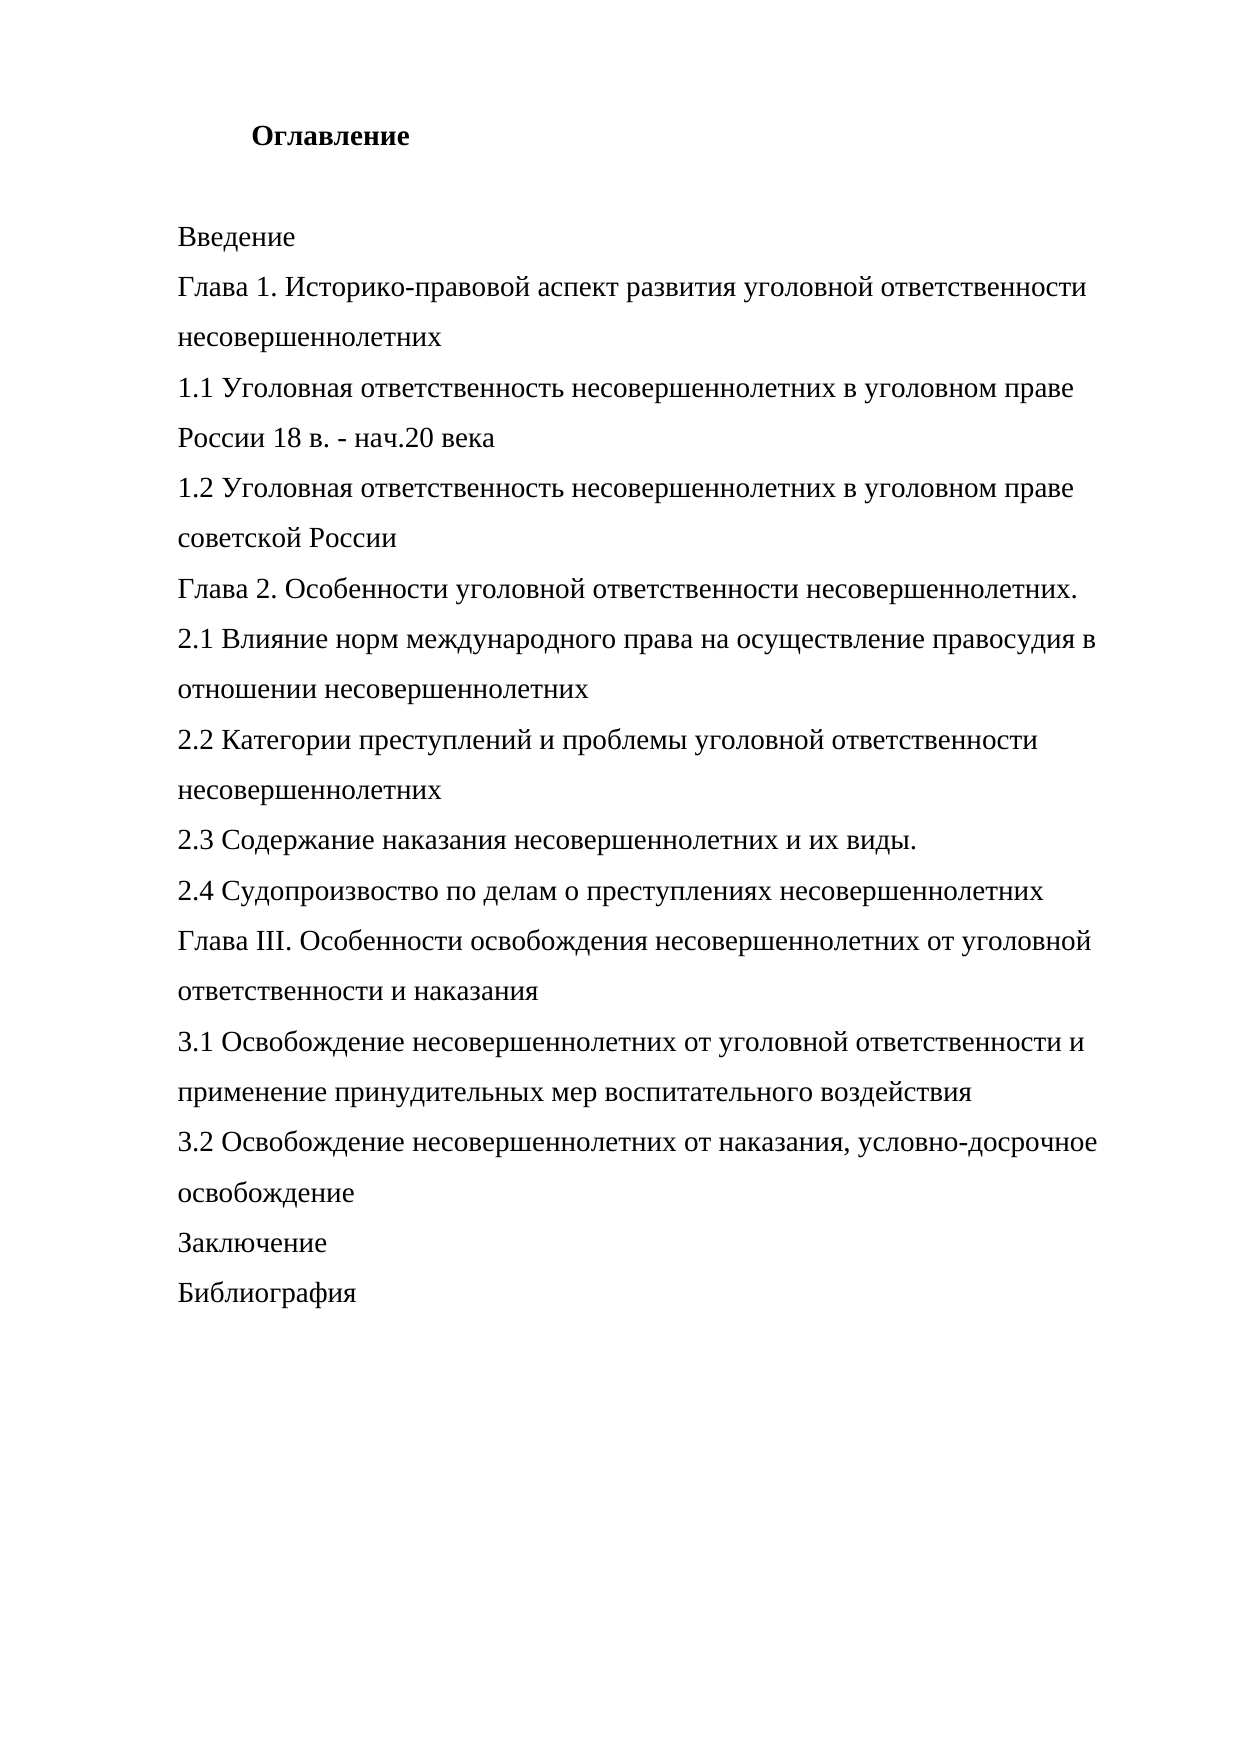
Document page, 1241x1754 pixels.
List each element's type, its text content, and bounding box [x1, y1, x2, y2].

text 1.1 Уголовная ответственность несовершеннолетних в уголовном праве России 18 в. - нач.20 века [177, 370, 1152, 453]
text 3.2 Освобождение несовершеннолетних от наказания, условно-досрочное освобождение [177, 1124, 1152, 1208]
text Глава 1. Историко-правовой аспект развития уголовной ответственности несовершеннолетних [177, 269, 1152, 353]
text Введение [177, 219, 1152, 252]
text Библиография [177, 1275, 1152, 1309]
text 1.2 Уголовная ответственность несовершеннолетних в уголовном праве советской России [177, 470, 1152, 554]
text Заключение [177, 1225, 1152, 1258]
text 2.4 Судопроизвоство по делам о преступлениях несовершеннолетних [177, 873, 1152, 906]
text 2.1 Влияние норм международного права на осуществление правосудия в отношении несовершеннолетних [177, 621, 1152, 705]
text 3.1 Освобождение несовершеннолетних от уголовной ответственности и применение принудительных мер воспитательного воздействия [177, 1024, 1152, 1108]
text Глава 2. Особенности уголовной ответственности несовершеннолетних. [177, 571, 1152, 604]
text 2.2 Категории преступлений и проблемы уголовной ответственности несовершеннолетних [177, 722, 1152, 806]
text Оглавление [177, 118, 1152, 152]
text 2.3 Содержание наказания несовершеннолетних и их виды. [177, 822, 1152, 856]
text Глава III. Особенности освобождения несовершеннолетних от уголовной ответственности и наказания [177, 923, 1152, 1007]
